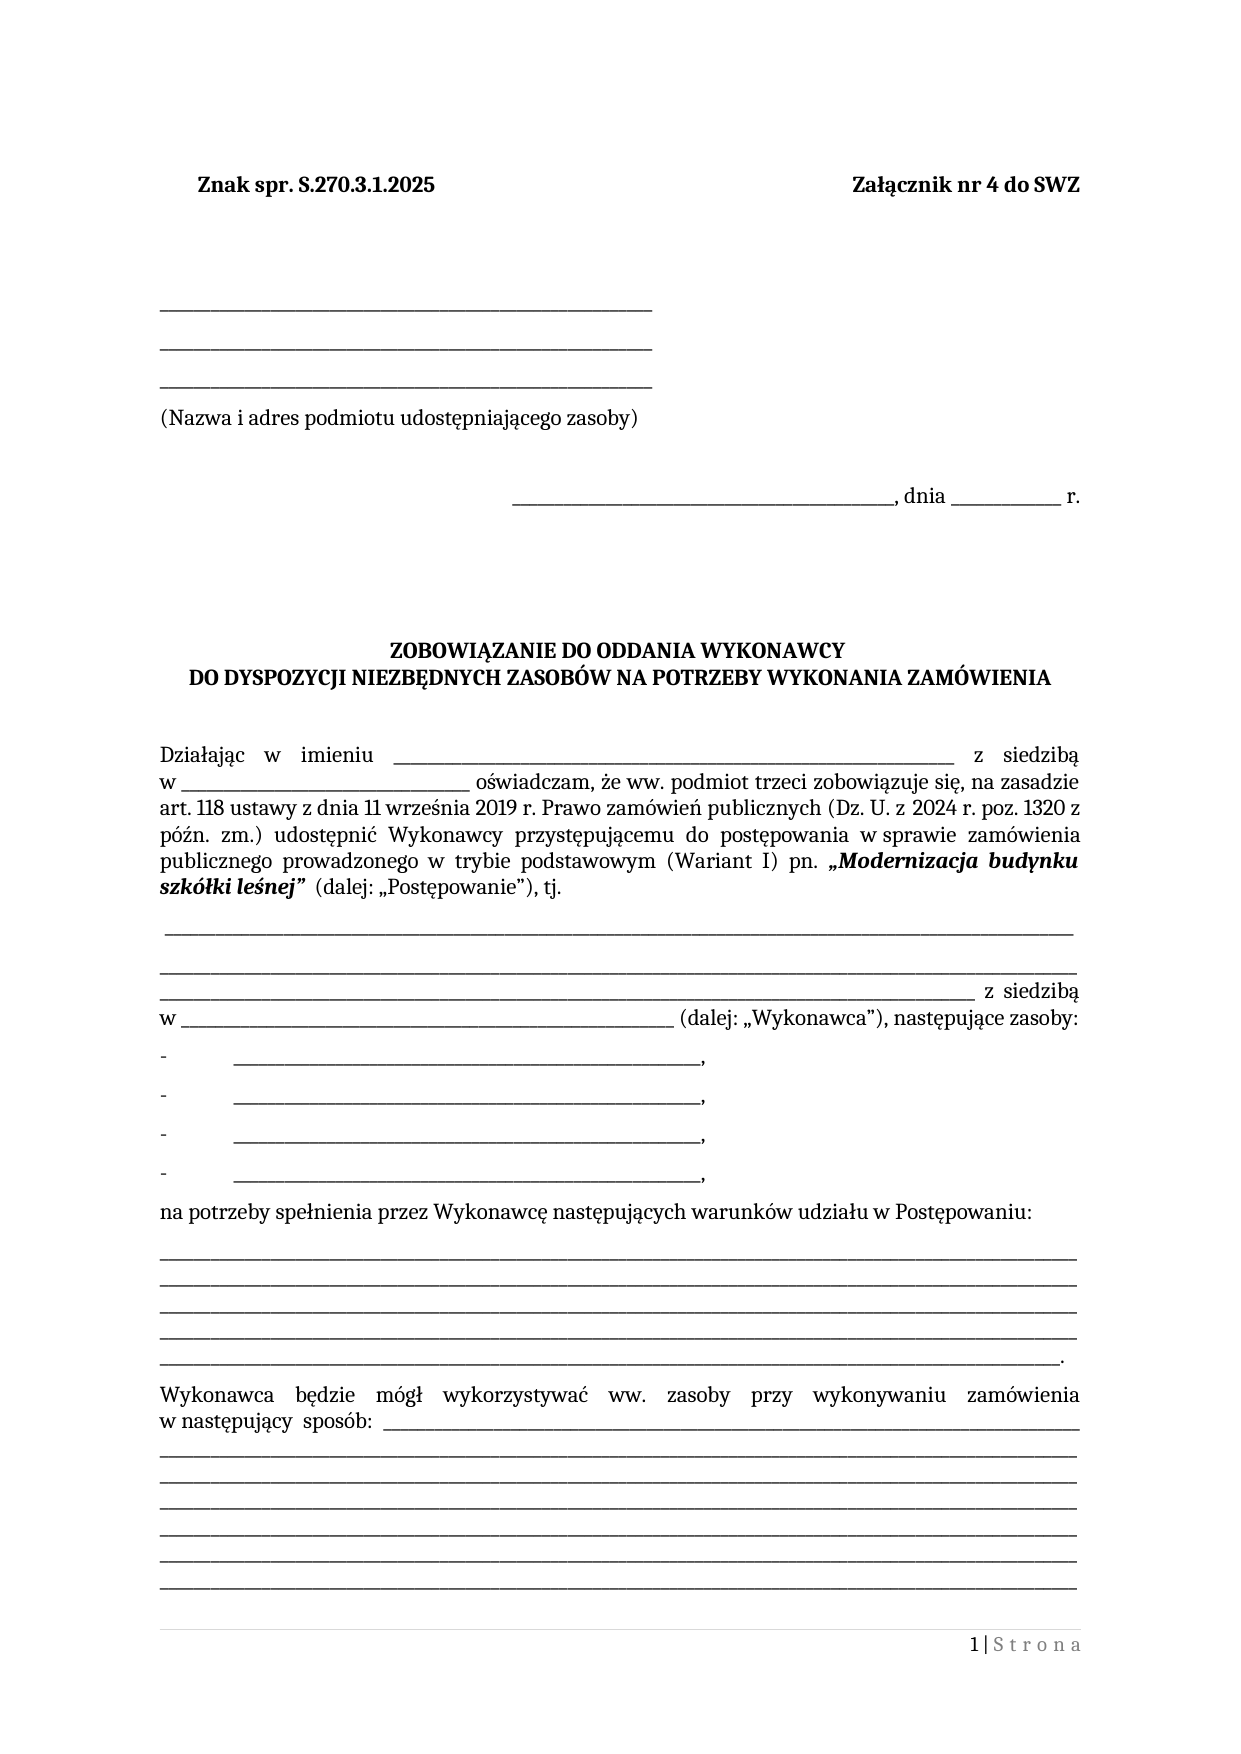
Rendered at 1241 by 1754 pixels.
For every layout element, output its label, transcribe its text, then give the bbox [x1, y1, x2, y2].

text Działając w imieniu __________________________________________________________________ z siedzibą w __________________________________ oświadczam, że ww. podmiot trzeci zobowiązuje się, na zasadzie art. 118 ustawy z dnia 11 września 2019 r. Prawo zamówień publicznych (Dz. U. z 2024 r. poz. 1320 z późn. zm.) udostępnić Wykonawcy przystępującemu do postępowania w sprawie zamówienia publicznego prowadzonego w trybie podstawowym (Wariant I) pn. „Modernizacja budynku szkółki leśnej” (dalej: „Postępowanie”), tj. [159, 742, 1081, 900]
text - _______________________________________________________, [159, 1160, 1081, 1186]
text ____________________________________________________________________________________________________________________________________________________________________________________________________________ z siedzibą w __________________________________________________________ (dalej: „Wykonawca”), następujące zasoby: [159, 952, 1081, 1031]
text - _______________________________________________________, [159, 1082, 1081, 1108]
text - _______________________________________________________, [159, 1121, 1081, 1147]
text ZOBOWIĄZANIE DO ODDANIA WYKONAWCY DO DYSPOZYCJI NIEZBĘDNYCH ZASOBÓW NA POTRZEBY WYKONANIA ZAMÓWIENIA [159, 638, 1081, 691]
text __________________________________________________________ [159, 366, 1081, 393]
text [159, 1382, 1081, 1593]
text _____________________________________________, dnia _____________ r. [159, 483, 1081, 509]
text __________________________________________________________ [159, 327, 1081, 354]
text Znak spr. S.270.3.1.2025 Załącznik nr 4 do SWZ [159, 172, 1081, 198]
text na potrzeby spełnienia przez Wykonawcę następujących warunków udziału w Postępowaniu: [159, 1199, 1081, 1225]
text __________________________________________________________________________________________________________________________________________________________________________________________________________________________________________________________________________________________________________________________________________________________________________________________________________________________________________________________________________________________________________________________________________________________. [159, 1238, 1081, 1369]
text ___________________________________________________________________________________________________________ [159, 913, 1081, 939]
text - _______________________________________________________, [159, 1043, 1081, 1070]
text (Nazwa i adres podmiotu udostępniającego zasoby) [159, 405, 1081, 431]
text __________________________________________________________ [159, 288, 1081, 315]
